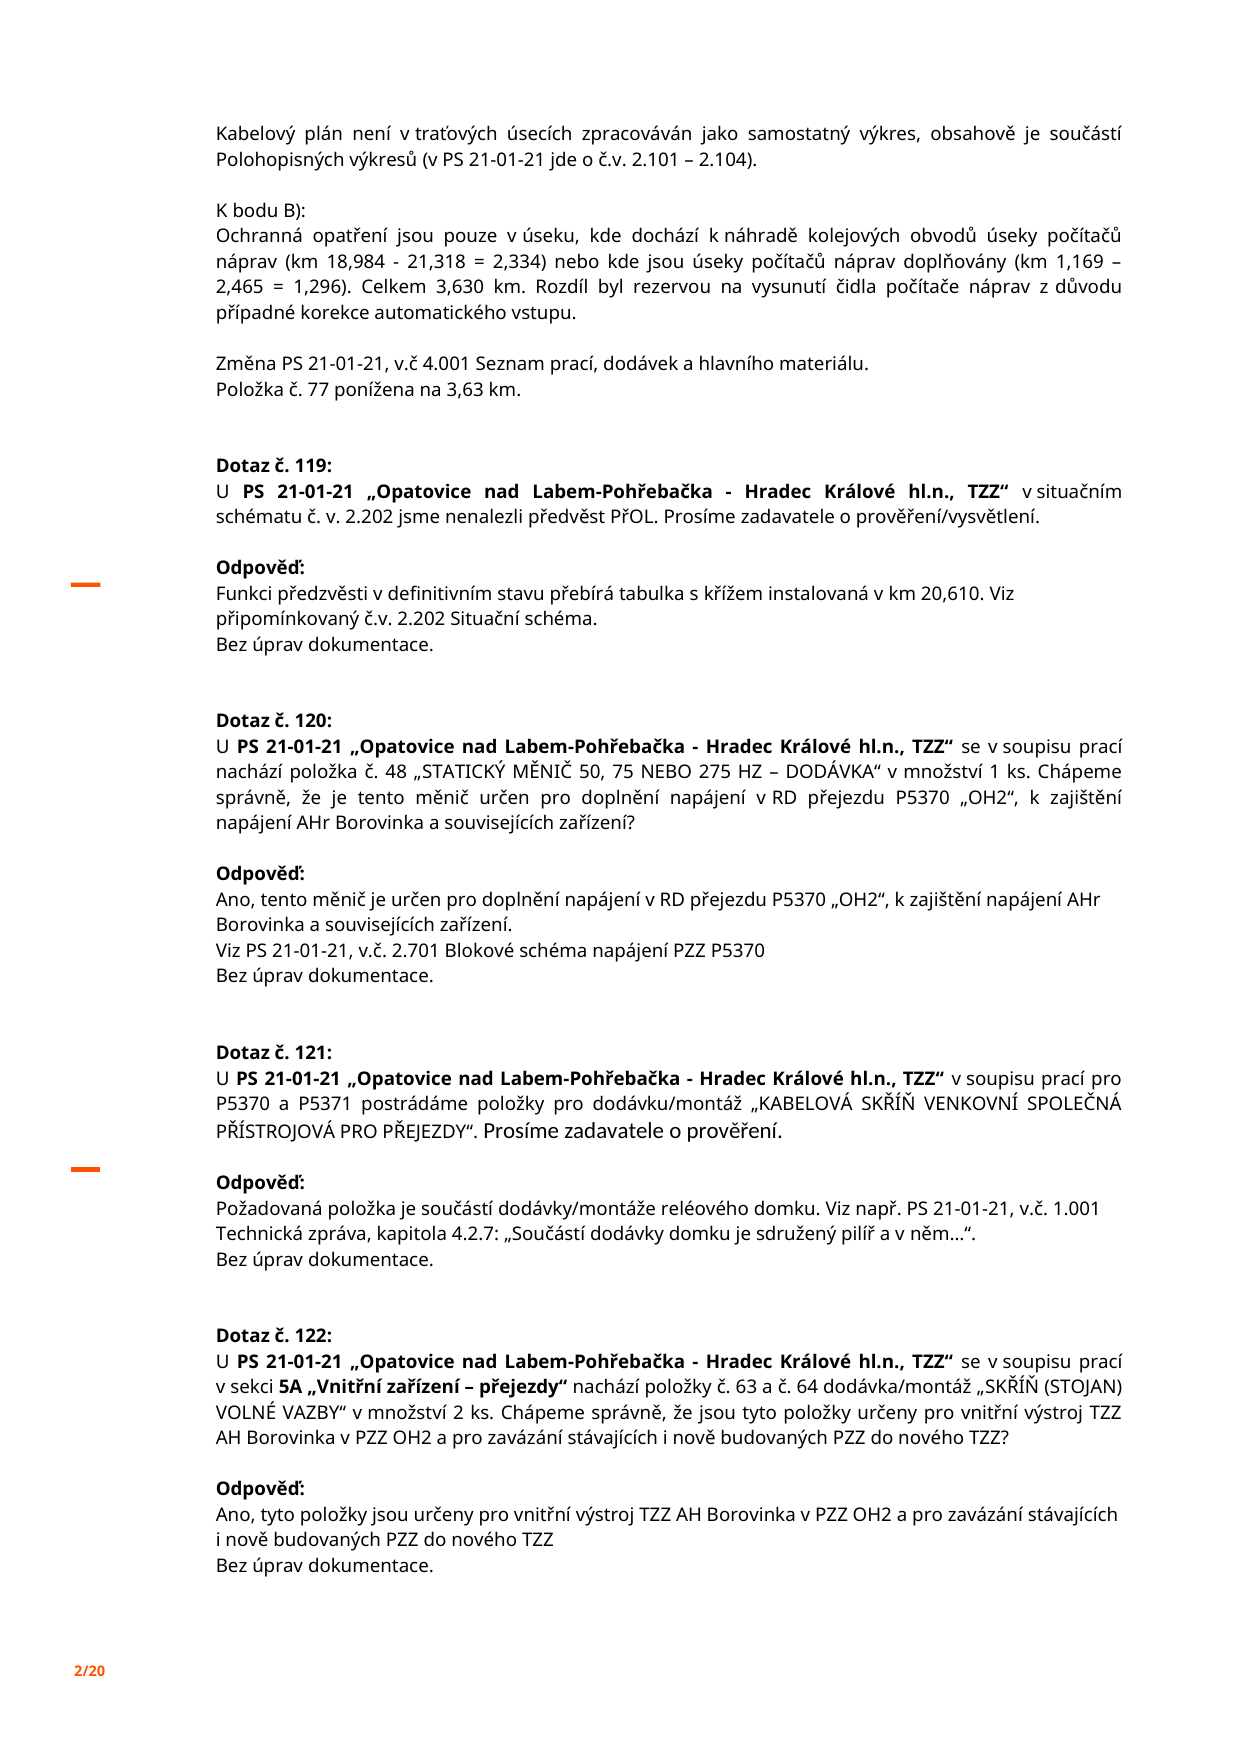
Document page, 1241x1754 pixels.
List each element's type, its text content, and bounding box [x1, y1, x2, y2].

text Ano, tento měnič je určen pro doplnění napájení v RD přejezdu P5370 „OH2“, k zajištění napájení AHr Borovinka a souvisejících zařízení. [216, 886, 1122, 937]
text Dotaz č. 121: [216, 1039, 1122, 1065]
text U PS 21-01-21 „Opatovice nad Labem-Pohřebačka - Hradec Králové hl.n., TZZ“ v situačním schématu č. v. 2.202 jsme nenalezli předvěst PřOL. Prosíme zadavatele o prověření/vysvětlení. [216, 478, 1122, 529]
text Bez úprav dokumentace. [216, 963, 1122, 988]
text Bez úprav dokumentace. [216, 1246, 1122, 1272]
text Funkci předzvěsti v definitivním stavu přebírá tabulka s křížem instalovaná v km 20,610. Viz připomínkovaný č.v. 2.202 Situační schéma. [216, 580, 1122, 631]
text Odpověď: [216, 554, 1122, 580]
text Dotaz č. 122: [216, 1323, 1122, 1348]
text Odpověď: [216, 861, 1122, 886]
text Bez úprav dokumentace. [216, 1552, 1122, 1578]
text Viz PS 21-01-21, v.č. 2.701 Blokové schéma napájení PZZ P5370 [216, 937, 1122, 963]
text Položka č. 77 ponížena na 3,63 km. [216, 376, 1122, 401]
text Dotaz č. 119: [216, 452, 1122, 478]
text K bodu B): [216, 197, 1122, 223]
text Změna PS 21-01-21, v.č 4.001 Seznam prací, dodávek a hlavního materiálu. [216, 350, 1122, 376]
text U PS 21-01-21 „Opatovice nad Labem-Pohřebačka - Hradec Králové hl.n., TZZ“ se v soupisu prací nachází položka č. 48 „STATICKÝ MĚNIČ 50, 75 NEBO 275 HZ – DODÁVKA“ v množství 1 ks. Chápeme správně, že je tento měnič určen pro doplnění napájení v RD přejezdu P5370 „OH2“, k zajištění napájení AHr Borovinka a souvisejících zařízení? [216, 733, 1122, 835]
text Odpověď: [216, 1169, 1122, 1195]
text U PS 21-01-21 „Opatovice nad Labem-Pohřebačka - Hradec Králové hl.n., TZZ“ v soupisu prací pro P5370 a P5371 postrádáme položky pro dodávku/montáž „KABELOVÁ SKŘÍŇ VENKOVNÍ SPOLEČNÁ PŘÍSTROJOVÁ PRO PŘEJEZDY“. Prosíme zadavatele o prověření. [216, 1065, 1122, 1144]
text Požadovaná položka je součástí dodávky/montáže reléového domku. Viz např. PS 21-01-21, v.č. 1.001 Technická zpráva, kapitola 4.2.7: „Součástí dodávky domku je sdružený pilíř a v něm…“. [216, 1195, 1122, 1246]
text U PS 21-01-21 „Opatovice nad Labem-Pohřebačka - Hradec Králové hl.n., TZZ“ se v soupisu prací v sekci 5A „Vnitřní zařízení – přejezdy“ nachází položky č. 63 a č. 64 dodávka/montáž „SKŘÍŇ (STOJAN) VOLNÉ VAZBY“ v množství 2 ks. Chápeme správně, že jsou tyto položky určeny pro vnitřní výstroj TZZ AH Borovinka v PZZ OH2 a pro zavázání stávajících i nově budovaných PZZ do nového TZZ? [216, 1348, 1122, 1450]
text Bez úprav dokumentace. [216, 631, 1122, 657]
text Ano, tyto položky jsou určeny pro vnitřní výstroj TZZ AH Borovinka v PZZ OH2 a pro zavázání stávajících i nově budovaných PZZ do nového TZZ [216, 1501, 1122, 1552]
text Ochranná opatření jsou pouze v úseku, kde dochází k náhradě kolejových obvodů úseky počítačů náprav (km 18,984 - 21,318 = 2,334) nebo kde jsou úseky počítačů náprav doplňovány (km 1,169 – 2,465 = 1,296). Celkem 3,630 km. Rozdíl byl rezervou na vysunutí čidla počítače náprav z důvodu případné korekce automatického vstupu. [216, 223, 1122, 325]
text Dotaz č. 120: [216, 708, 1122, 733]
text Kabelový plán není v traťových úsecích zpracováván jako samostatný výkres, obsahově je součástí Polohopisných výkresů (v PS 21-01-21 jde o č.v. 2.101 – 2.104). [216, 121, 1122, 172]
text Odpověď: [216, 1476, 1122, 1501]
